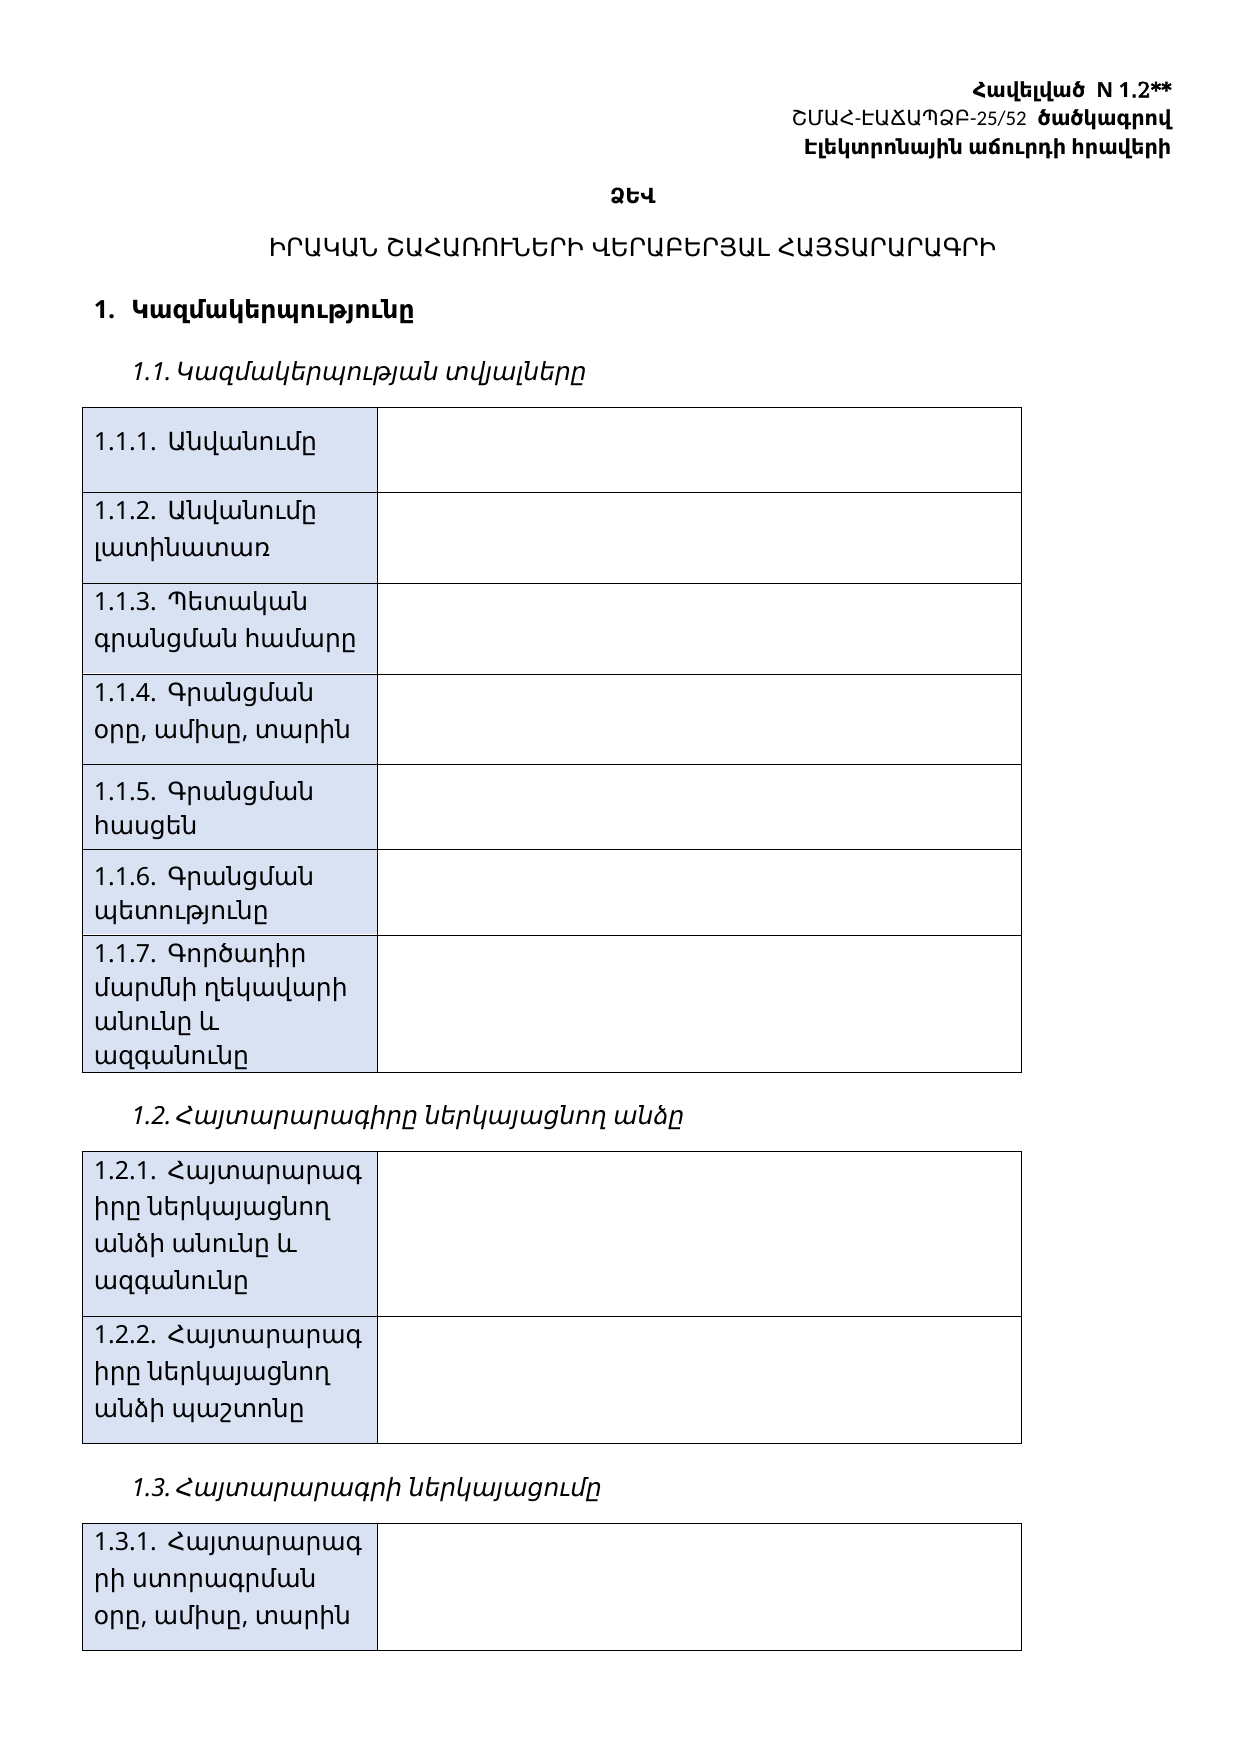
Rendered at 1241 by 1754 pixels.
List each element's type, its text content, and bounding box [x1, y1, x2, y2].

table_cell Անվանումը լատինատառ [83, 493, 377, 583]
text ՇՄԱՀ-ԷԱՃԱՊՁԲ-25/52 ծածկագրով [94, 103, 1171, 132]
table_header [378, 408, 1021, 492]
table_cell Գործադիր մարմնի ղեկավարի անունը և ազգանունը [83, 936, 377, 1072]
table_cell Գրանցման հասցեն [83, 765, 377, 849]
table_cell Գրանցման պետությունը [83, 850, 377, 934]
list Հայտարարագիրը ներկայացնող անձը [131, 1098, 1171, 1132]
table_header Հայտարարագրի ստորագրման օրը, ամիսը, տարին [83, 1524, 377, 1650]
text Էլեկտրոնային աճուրդի հրավերի [94, 132, 1171, 160]
list Կազմակերպության տվյալները [131, 353, 1171, 387]
list Կազմակերպությունը [94, 291, 1171, 326]
table_cell [378, 675, 1021, 764]
text ՁԵՎ [94, 184, 1171, 209]
table_cell Հայտարարագիրը ներկայացնող անձի պաշտոնը [83, 1317, 377, 1443]
table_header Հայտարարագիրը ներկայացնող անձի անունը և ազգանունը [83, 1152, 377, 1316]
table_cell [378, 493, 1021, 583]
table_cell [378, 936, 1021, 1072]
table_cell Գրանցման օրը, ամիսը, տարին [83, 675, 377, 764]
list Հայտարարագրի ներկայացումը [131, 1469, 1171, 1503]
table_cell [378, 765, 1021, 849]
table_cell Պետական գրանցման համարը [83, 584, 377, 673]
table_cell [378, 1317, 1021, 1443]
table_header Անվանումը [83, 408, 377, 492]
table_cell [378, 850, 1021, 934]
table_header [378, 1152, 1021, 1316]
text Հավելված N 1․2** [94, 75, 1171, 103]
table_cell [378, 584, 1021, 673]
table_header [378, 1524, 1021, 1650]
text ԻՐԱԿԱՆ ՇԱՀԱՌՈՒՆԵՐԻ ՎԵՐԱԲԵՐՅԱԼ ՀԱՅՏԱՐԱՐԱԳՐԻ [94, 233, 1171, 262]
